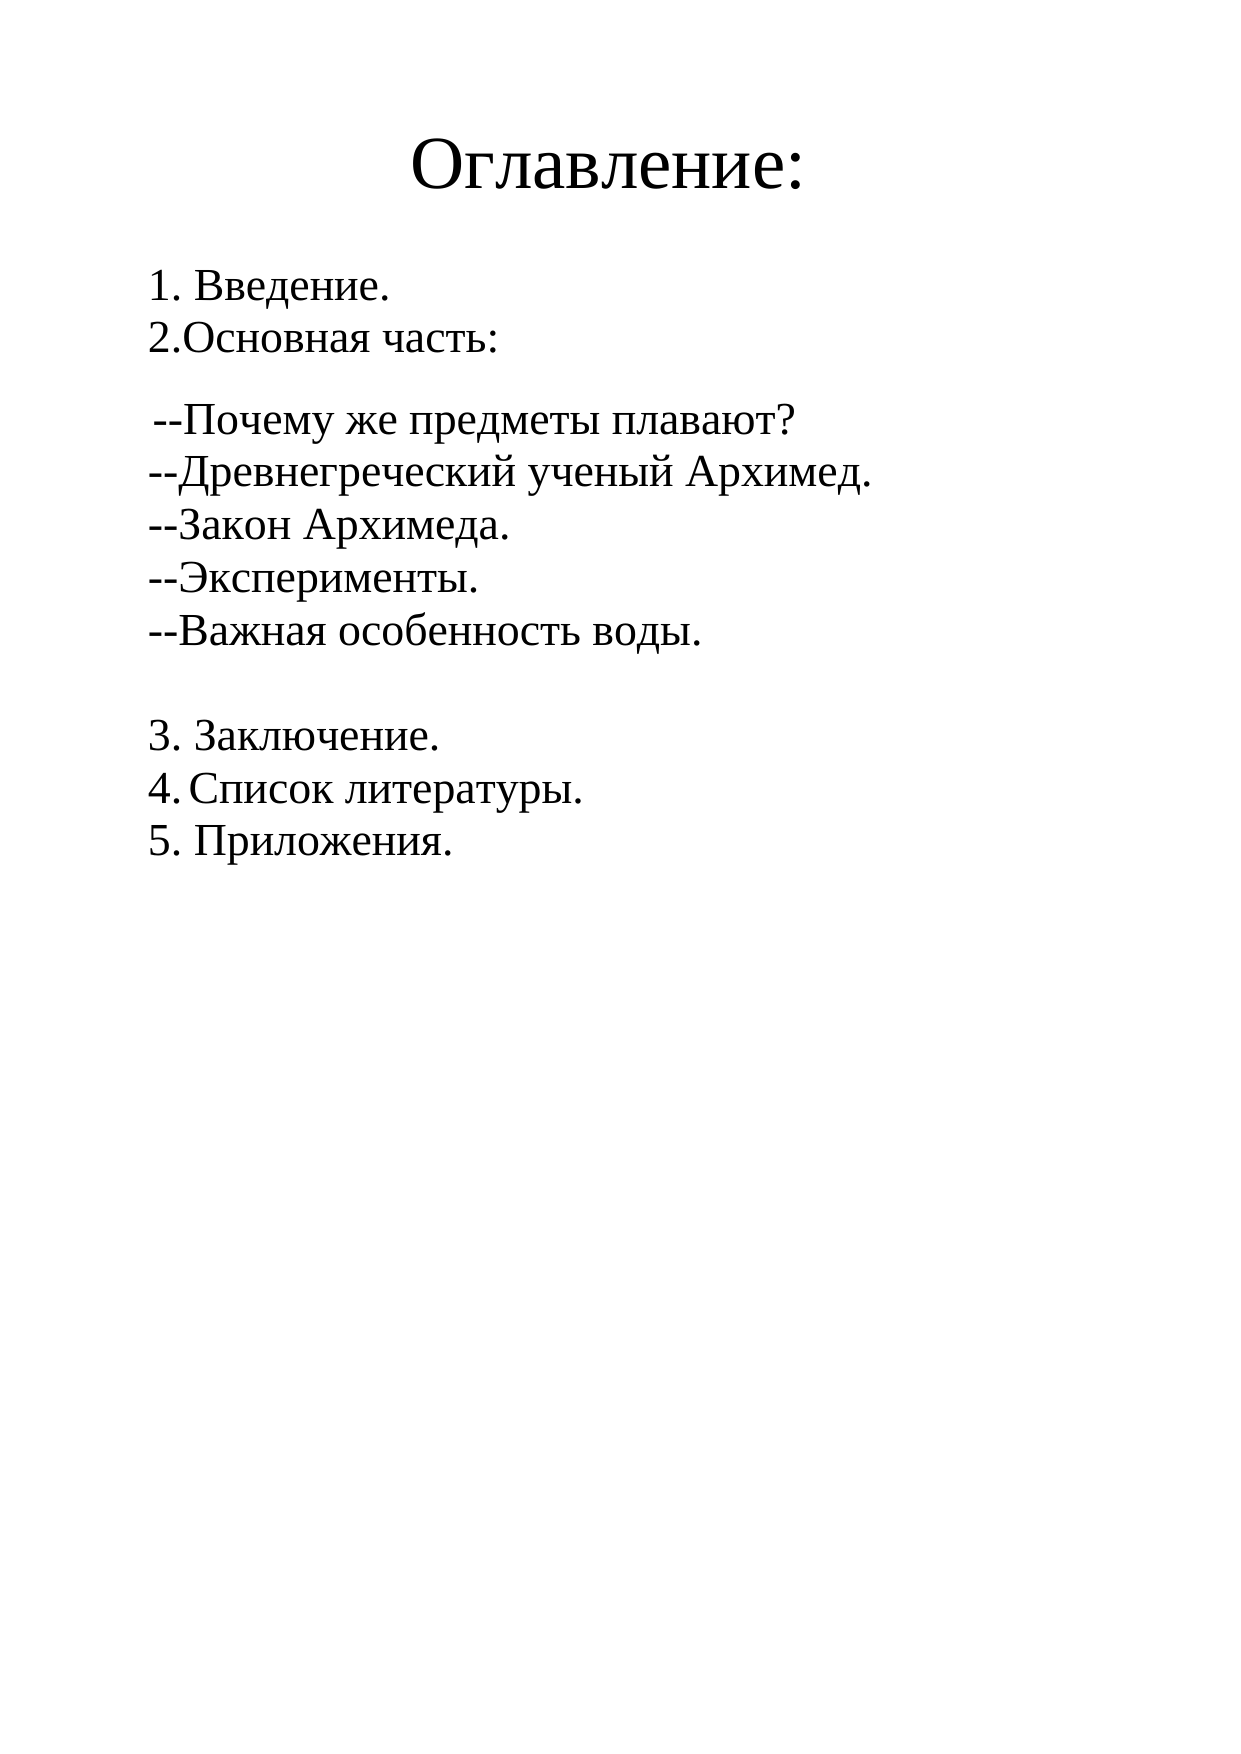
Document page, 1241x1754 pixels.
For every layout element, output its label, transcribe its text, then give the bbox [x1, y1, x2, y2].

text 1. Введение. [148, 257, 1069, 310]
text Оглавление: [148, 118, 1069, 204]
text --Почему же предметы плавают? [118, 391, 1152, 444]
text 3. Заключение. [148, 707, 1069, 760]
text 5. Приложения. [148, 813, 1069, 866]
text --Закон Архимеда. [148, 497, 1069, 549]
text 4. Список литературы. [148, 760, 1069, 813]
text --Важная особенность воды. [148, 602, 1069, 655]
text --Эксперименты. [148, 549, 1069, 602]
text 2.Основная часть: [148, 310, 1069, 362]
text --Древнегреческий ученый Архимед. [148, 444, 1069, 497]
